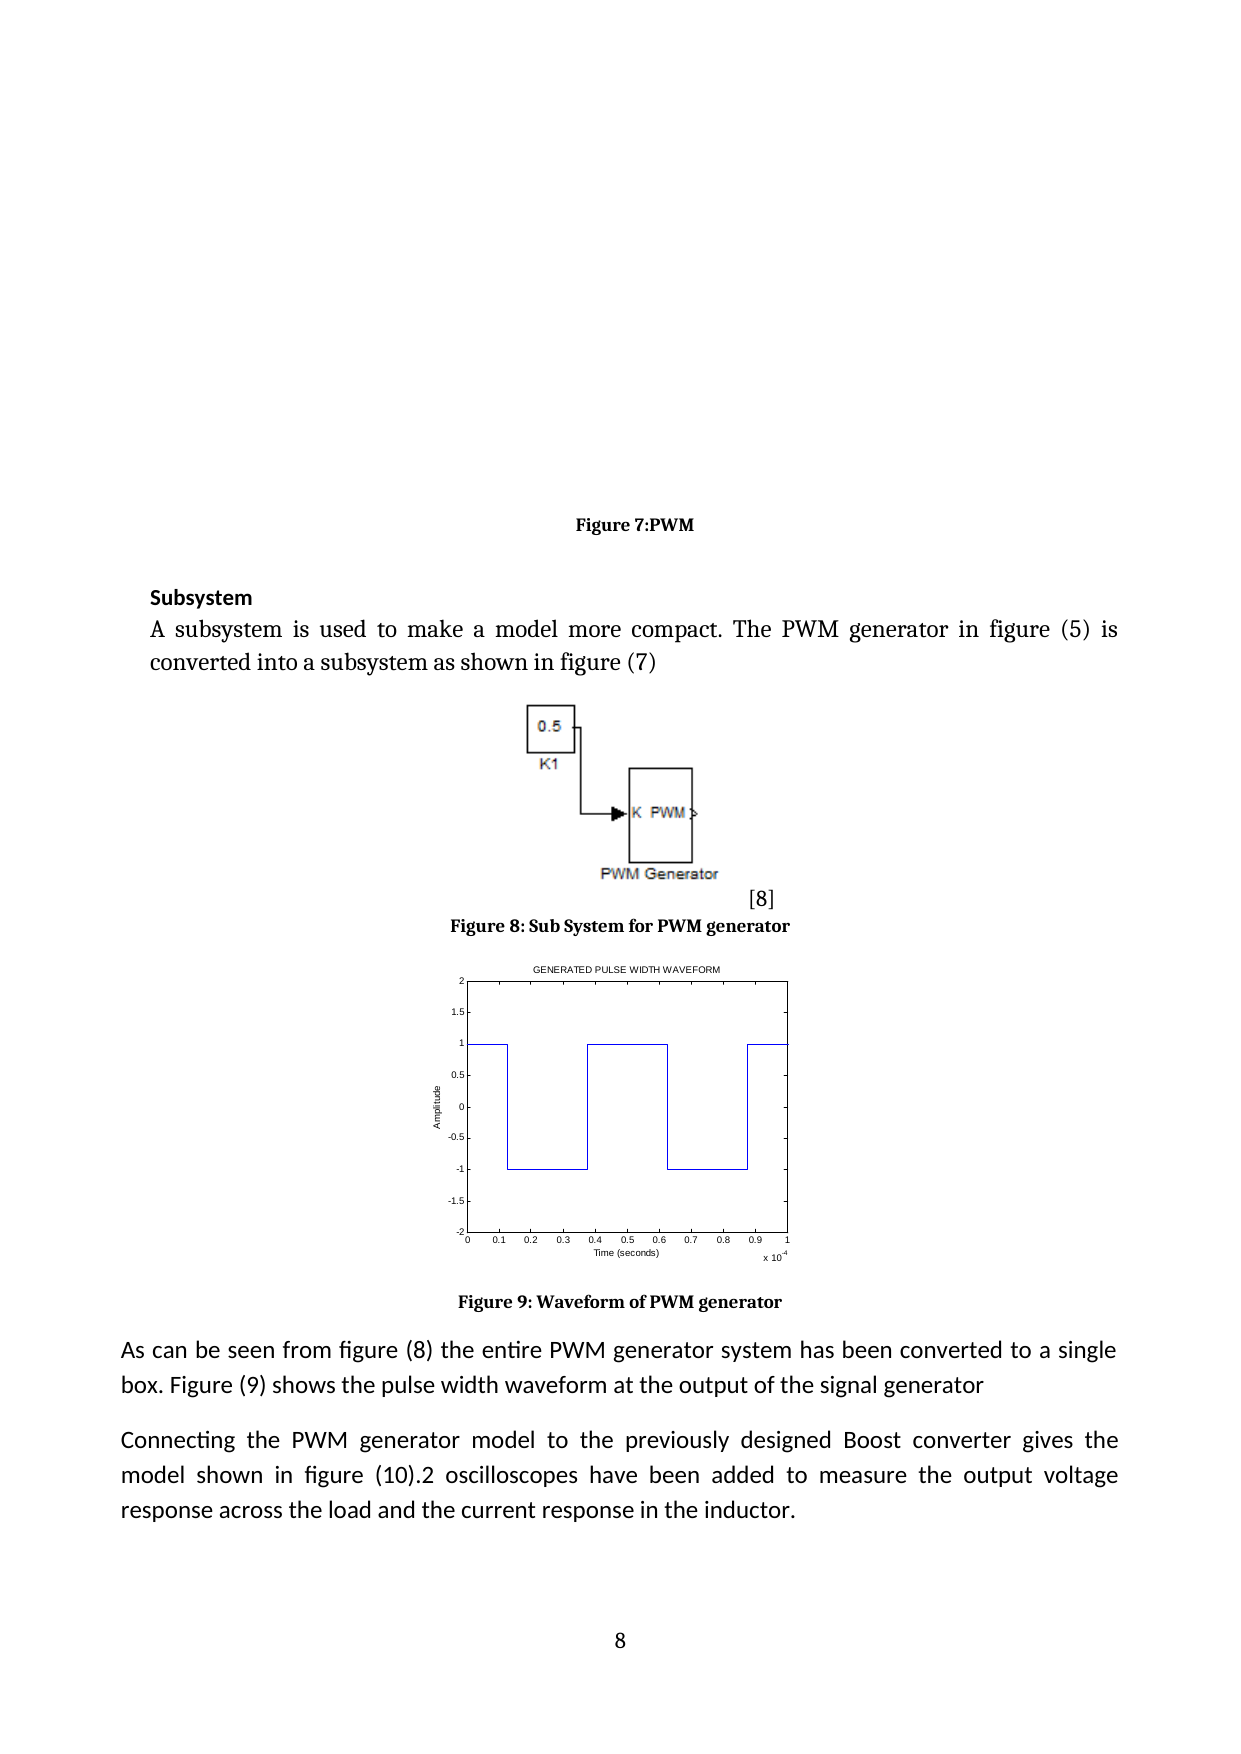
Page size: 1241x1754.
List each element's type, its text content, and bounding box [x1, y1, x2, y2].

text A subsystem is used to make a model more compact. The PWM generator in figure (5) is converted into a subsystem as shown in figure (7) [150, 615, 1120, 677]
text As can be seen from figure (8) the entire PWM generator system has been converted to a single box. Figure (9) shows the pulse width waveform at the output of the signal generator [121, 1334, 1120, 1399]
picture [494, 681, 748, 906]
subtitle Subsystem [150, 583, 1090, 611]
text Connecting the PWM generator model to the previously designed Boost converter gives the model shown in figure (10).2 oscilloscopes have been added to measure the output voltage response across the load and the current response in the inductor. [121, 1424, 1120, 1525]
